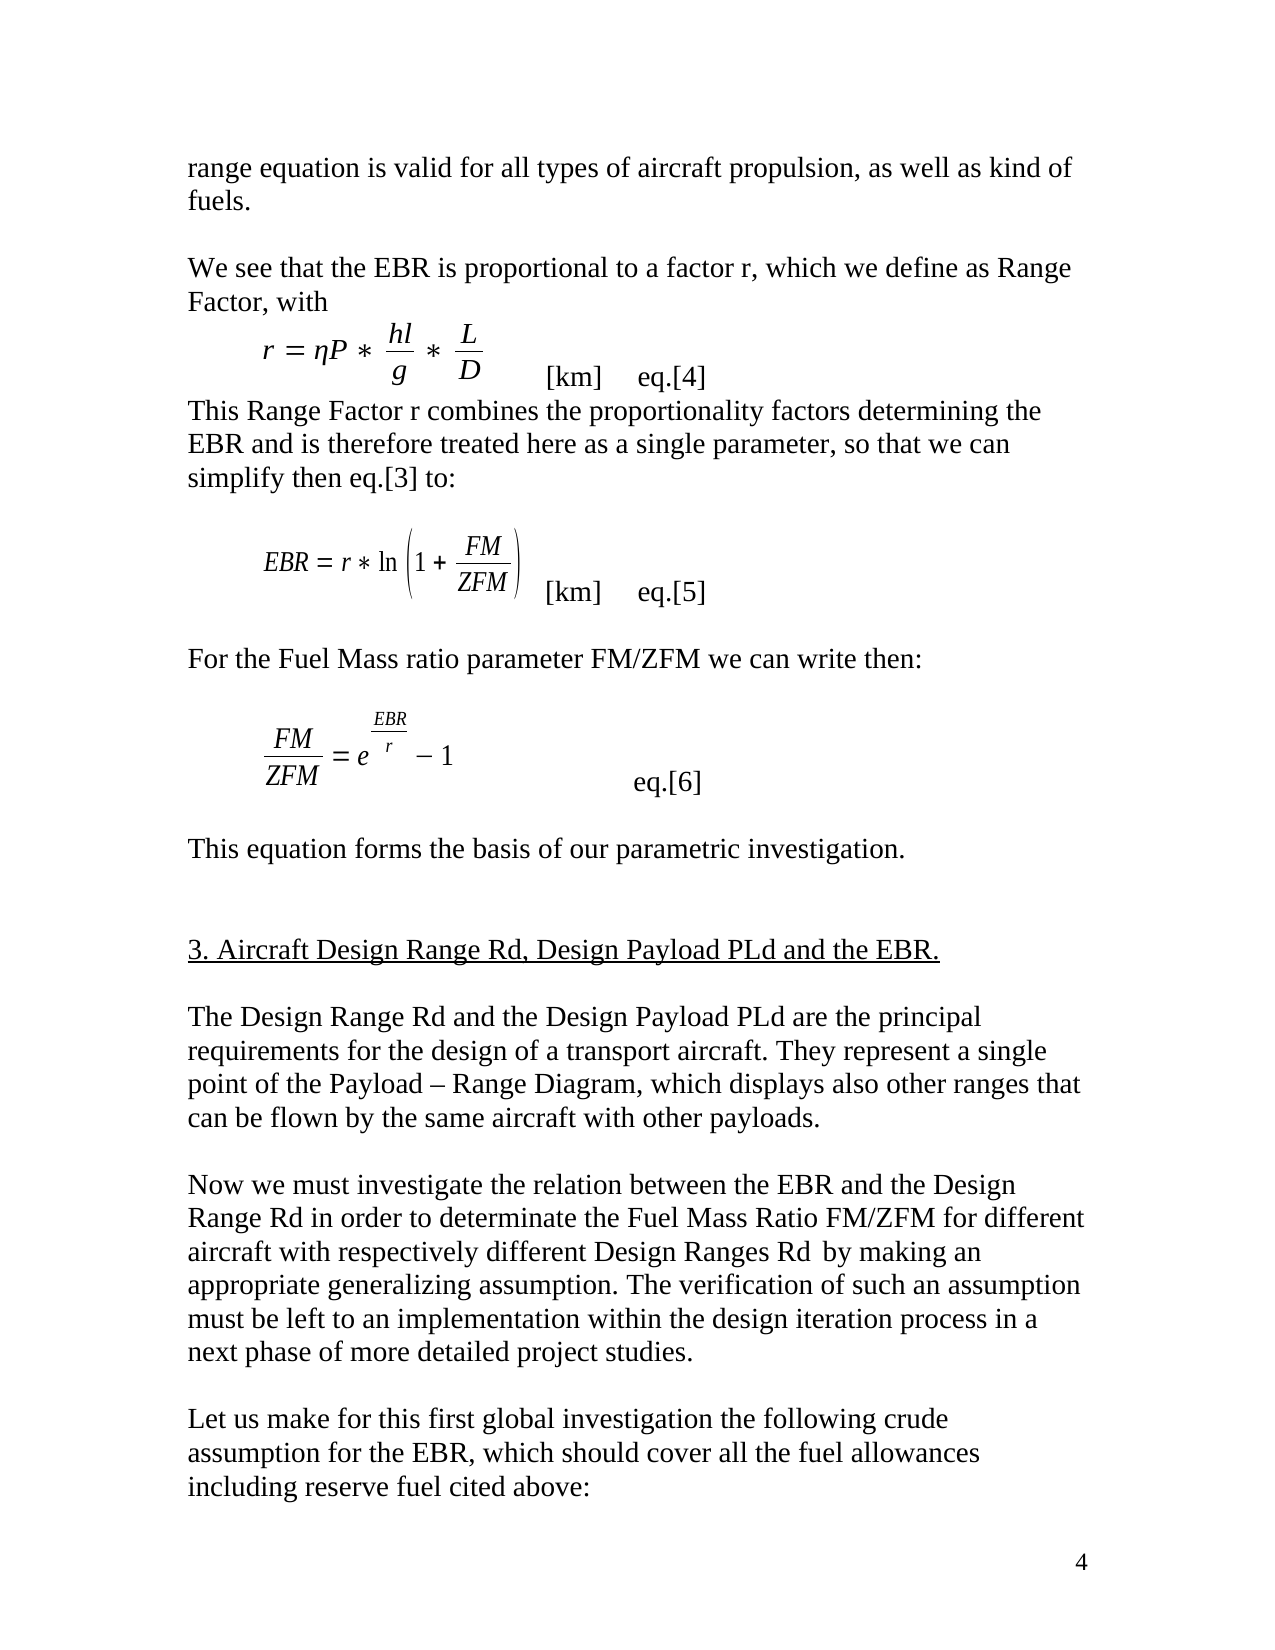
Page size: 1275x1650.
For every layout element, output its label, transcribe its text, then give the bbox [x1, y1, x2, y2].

text eq.[6] [187, 709, 1088, 798]
text [km] eq.[5] [187, 527, 1088, 608]
text [km] eq.[4] [187, 318, 1088, 393]
text Now we must investigate the relation between the EBR and the in order to determinate the Fuel Mass Ratio FM/ZFM for different aircraft with respectively different by making an appropriate generalizing assumption. The verification of such an assumption must be left to an implementation within the design iteration process in a next phase of more detailed project studies. [187, 1167, 1088, 1368]
text 3. , Design Payload PLd and the EBR. [187, 932, 1088, 966]
text This Range Factor r combines the proportionality factors determining the EBR and is therefore treated here as a single parameter, so that we can simplify then eq.[3] to: [187, 393, 1088, 493]
text Let us make for this first global investigation the following crude assumption for the EBR, which should cover all the fuel allowances including reserve fuel cited above: [187, 1402, 1088, 1502]
text For the Fuel Mass ratio parameter FM/ZFM we can write then: [187, 642, 1088, 675]
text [187, 150, 1088, 217]
text The and the Design Payload PLd are the principal requirements for the design of a transport aircraft. They represent a single point of the Payload – Range Diagram, which displays also other ranges that can be flown by the same aircraft with other payloads. [187, 999, 1088, 1133]
text This equation forms the basis of our parametric investigation. [187, 831, 1088, 865]
text We see that the EBR is proportional to a factor r, which we define as Range Factor, with [187, 251, 1088, 318]
